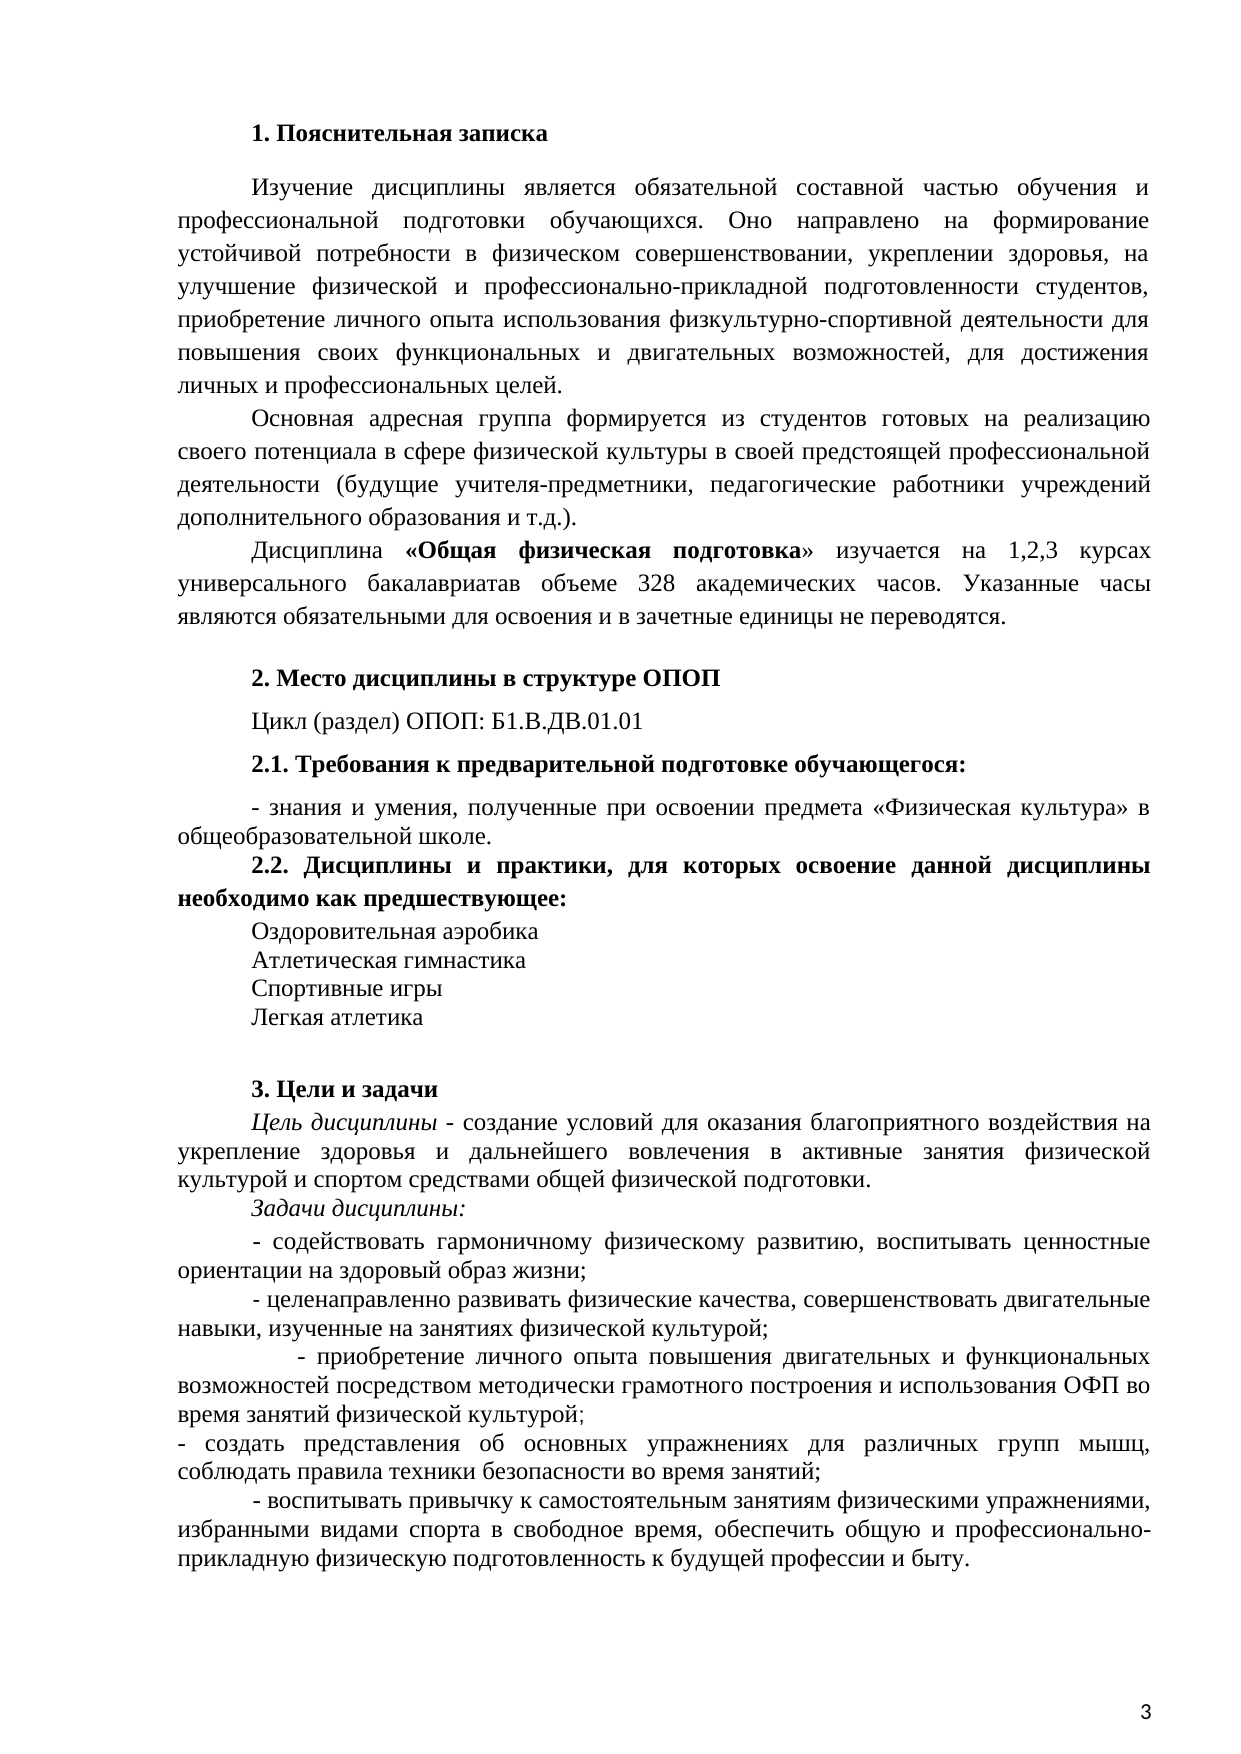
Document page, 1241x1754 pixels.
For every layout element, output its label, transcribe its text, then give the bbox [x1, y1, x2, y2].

text Легкая атлетика [177, 1002, 1152, 1031]
text - содействовать гармоничному физическому развитию, воспитывать ценностные ориентации на здоровый образ жизни; [177, 1226, 1152, 1284]
text Цикл (раздел) ОПОП: Б1.В.ДВ.01.01 [177, 706, 1152, 735]
text 2.2. Дисциплины и практики, для которых освоение данной дисциплины необходимо как предшествующее: [177, 850, 1152, 912]
text Задачи дисциплины: [177, 1193, 1152, 1222]
text Цель дисциплины - создание условий для оказания благоприятного воздействия на укрепление здоровья и дальнейшего вовлечения в активные занятия физической культурой и спортом средствами общей физической подготовки. [177, 1107, 1152, 1193]
text Атлетическая гимнастика [177, 945, 1152, 973]
text 3. Цели и задачи [177, 1074, 1152, 1103]
text - целенаправленно развивать физические качества, совершенствовать двигательные навыки, изученные на занятиях физической культурой; [177, 1284, 1152, 1341]
text - приобретение личного опыта повышения двигательных и функциональных возможностей посредством методически грамотного построения и использования ОФП во время занятий физической культурой; [177, 1341, 1152, 1428]
text 2.1. Требования к предварительной подготовке обучающегося: [177, 749, 1152, 778]
text Оздоровительная аэробика [177, 916, 1152, 945]
text Дисциплина «Общая физическая подготовка» изучается на 1,2,3 курсах универсального бакалавриатав объеме 328 академических часов. Указанные часы являются обязательными для освоения и в зачетные единицы не переводятся. [177, 535, 1152, 630]
text Изучение дисциплины является обязательной составной частью обучения и профессиональной подготовки обучающихся. Оно направлено на формирование устойчивой потребности в физическом совершенствовании, укреплении здоровья, на улучшение физической и профессионально-прикладной подготовленности студентов, приобретение личного опыта использования физкультурно-спортивной деятельности для повышения своих функциональных и двигательных возможностей, для достижения личных и профессиональных целей. [177, 172, 1149, 399]
text 2. Место дисциплины в структуре ОПОП [177, 663, 1152, 692]
text - создать представления об основных упражнениях для различных групп мышц, соблюдать правила техники безопасности во время занятий; [177, 1428, 1152, 1485]
text Основная адресная группа формируется из студентов готовых на реализацию своего потенциала в сфере физической культуры в своей предстоящей профессиональной деятельности (будущие учителя-предметники, педагогические работники учреждений дополнительного образования и т.д.). [177, 403, 1152, 531]
text - воспитывать привычку к самостоятельным занятиям физическими упражнениями, избранными видами спорта в свободное время, обеспечить общую и профессионально-прикладную физическую подготовленность к будущей профессии и быту. [177, 1485, 1152, 1571]
text Спортивные игры [177, 973, 1152, 1002]
text 1. Пояснительная записка [177, 118, 1152, 147]
text - знания и умения, полученные при освоении предмета «Физическая культура» в общеобразовательной школе. [177, 792, 1152, 850]
